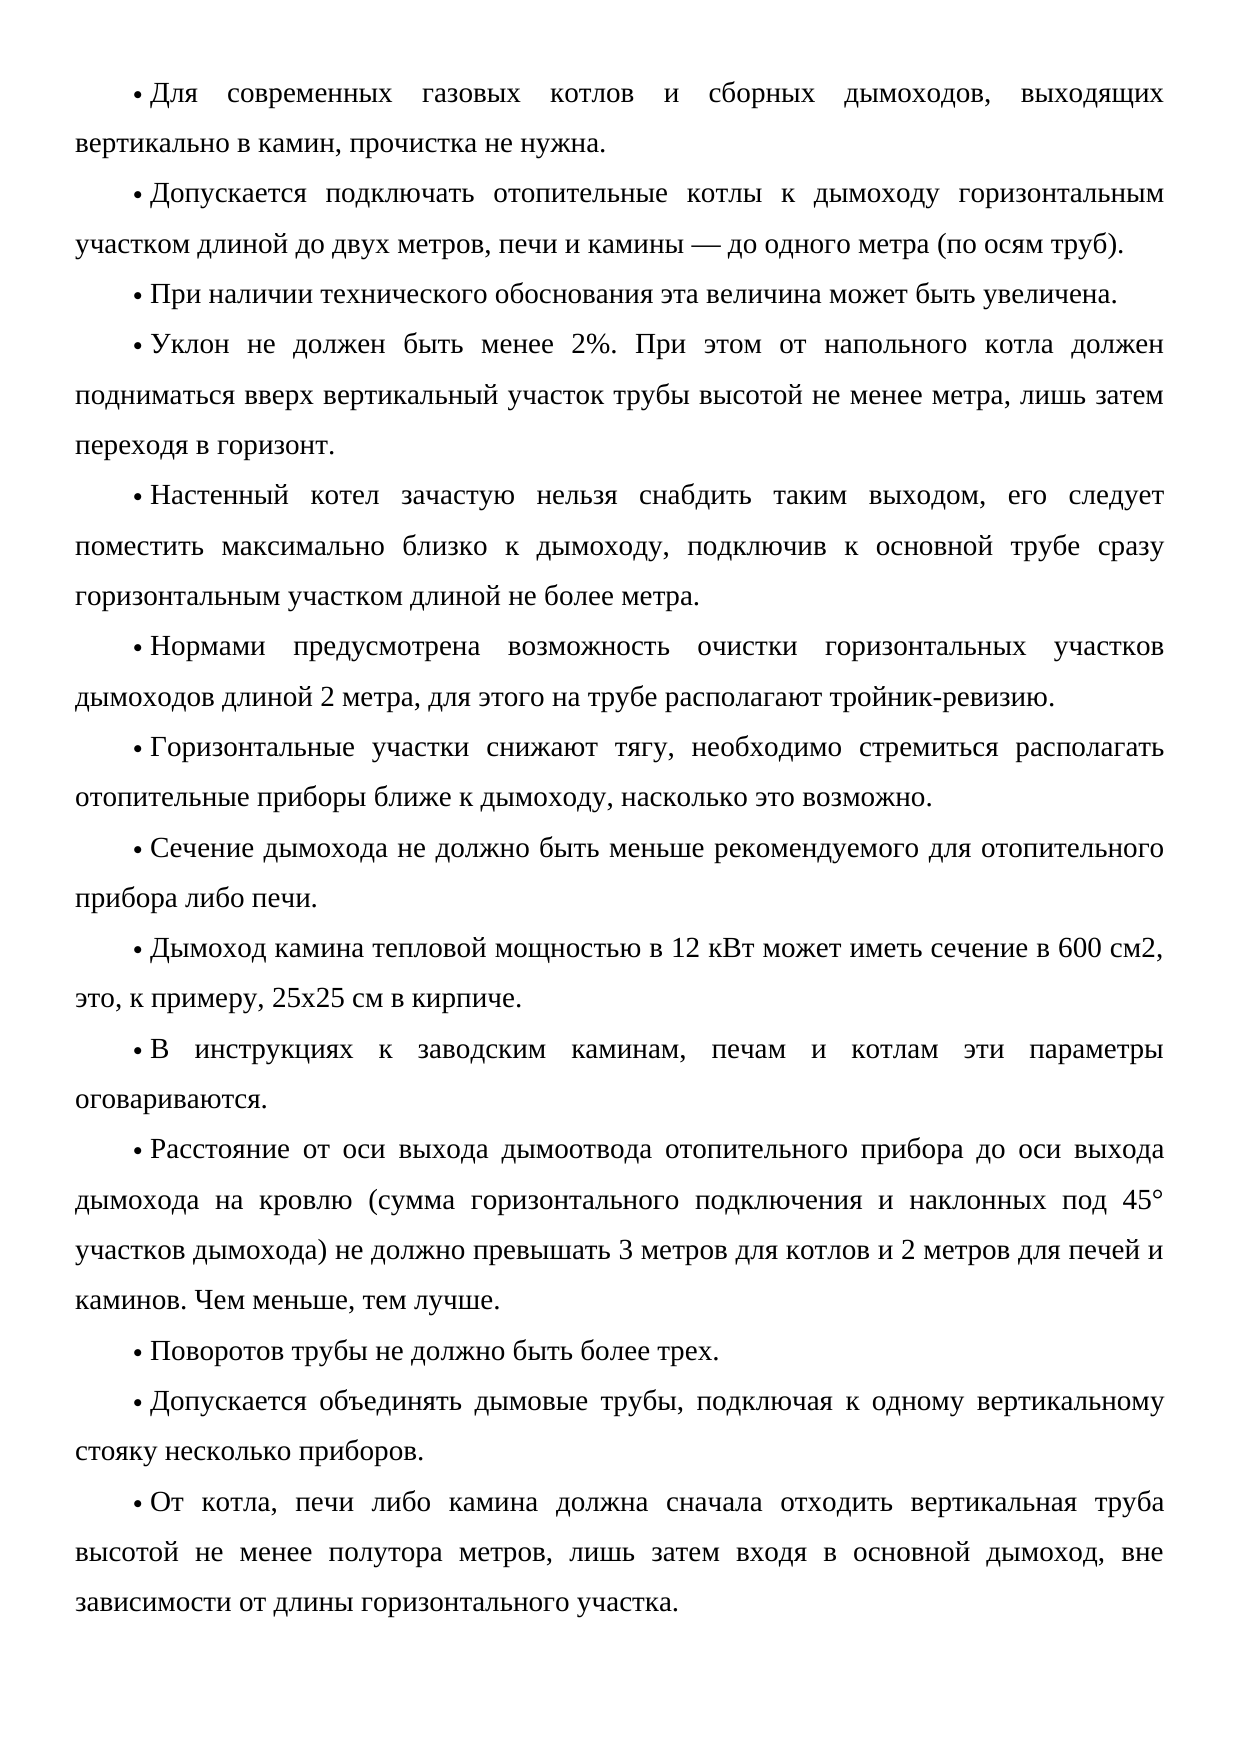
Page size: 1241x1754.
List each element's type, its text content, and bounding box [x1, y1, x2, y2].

list При наличии технического обоснования эта величина может быть увеличена. [75, 276, 1165, 310]
list Уклон не должен быть менее 2%. При этом от напольного котла должен подниматься вверх вертикальный участок трубы высотой не менее метра, лишь затем переходя в горизонт. [75, 327, 1165, 461]
list В инструкциях к заводским каминам, печам и котлам эти параметры оговариваются. [75, 1031, 1165, 1115]
list Сечение дымохода не должно быть меньше рекомендуемого для отопительного прибора либо печи. [75, 830, 1165, 913]
list Поворотов трубы не должно быть более трех. [75, 1333, 1165, 1366]
list Настенный котел зачастую нельзя снабдить таким выходом, его следует поместить максимально близко к дымоходу, подключив к основной трубе сразу горизонтальным участком длиной не более метра. [75, 477, 1165, 612]
list Расстояние от оси выхода дымоотвода отопительного прибора до оси выхода дымохода на кровлю (сумма горизонтального подключения и наклонных под 45° участков дымохода) не должно превышать 3 метров для котлов и 2 метров для печей и каминов. Чем меньше, тем лучше. [75, 1132, 1165, 1316]
list Допускается объединять дымовые трубы, подключая к одному вертикальному стояку несколько приборов. [75, 1383, 1165, 1467]
list Горизонтальные участки снижают тягу, необходимо стремиться располагать отопительные приборы ближе к дымоходу, насколько это возможно. [75, 729, 1165, 813]
list Допускается подключать отопительные котлы к дымоходу горизонтальным участком длиной до двух метров, печи и камины — до одного метра (по осям труб). [75, 176, 1165, 259]
list Для современных газовых котлов и сборных дымоходов, выходящих вертикально в камин, прочистка не нужна. [75, 75, 1165, 159]
list Нормами предусмотрена возможность очистки горизонтальных участков дымоходов длиной 2 метра, для этого на трубе располагают тройник-ревизию. [75, 628, 1165, 712]
list От котла, печи либо камина должна сначала отходить вертикальная труба высотой не менее полутора метров, лишь затем входя в основной дымоход, вне зависимости от длины горизонтального участка. [75, 1484, 1165, 1618]
list Дымоход камина тепловой мощностью в 12 кВт может иметь сечение в 600 см2, это, к примеру, 25х25 см в кирпиче. [75, 930, 1165, 1014]
